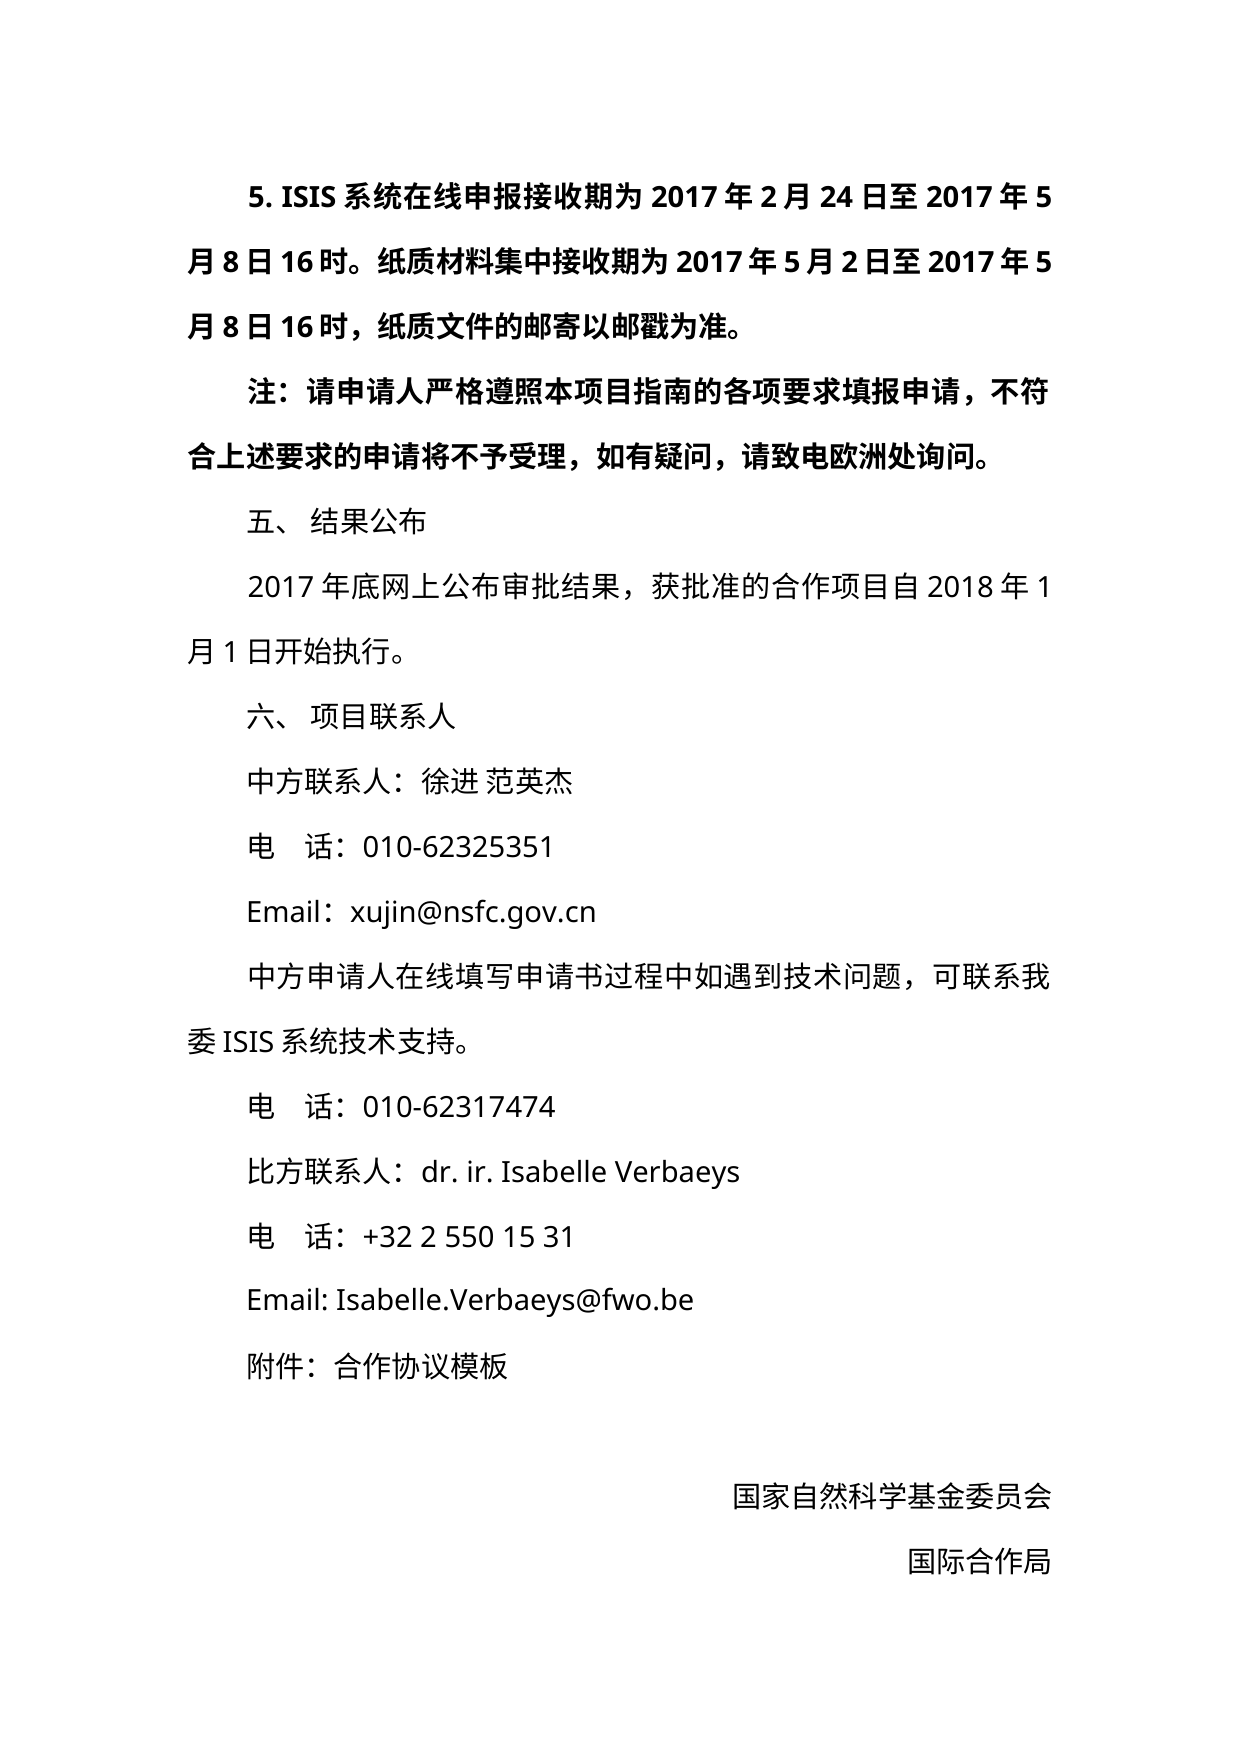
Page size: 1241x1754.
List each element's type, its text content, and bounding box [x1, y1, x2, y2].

text Email: Isabelle.Verbaeys@fwo.be [187, 1267, 1053, 1332]
text 电 话：010-62317474 [187, 1072, 1053, 1137]
text 注：请申请人严格遵照本项目指南的各项要求填报申请，不符合上述要求的申请将不予受理，如有疑问，请致电欧洲处询问。 [187, 357, 1053, 487]
text 电 话：010-62325351 [187, 812, 1053, 877]
text 电 话：+32 2 550 15 31 [187, 1202, 1053, 1267]
text 国家自然科学基金委员会 [187, 1462, 1053, 1527]
text 比方联系人：dr. ir. Isabelle Verbaeys [187, 1137, 1053, 1202]
text 五、 结果公布 [187, 487, 1053, 552]
text 国际合作局 [187, 1527, 1053, 1592]
text Email：xujin@nsfc.gov.cn [187, 877, 1053, 942]
text 2017年底网上公布审批结果，获批准的合作项目自2018年1月1日开始执行。 [187, 552, 1053, 682]
text 中方申请人在线填写申请书过程中如遇到技术问题，可联系我委ISIS系统技术支持。 [187, 942, 1053, 1072]
text 5. ISIS系统在线申报接收期为2017年2月24日至2017年5月8日16时。纸质材料集中接收期为2017年5月2日至2017年5月8日16时，纸质文件的邮寄以邮戳为准。 [187, 162, 1053, 357]
text 中方联系人：徐进 范英杰 [187, 747, 1053, 812]
text 六、 项目联系人 [187, 682, 1053, 747]
text 附件：合作协议模板 [187, 1332, 1053, 1397]
